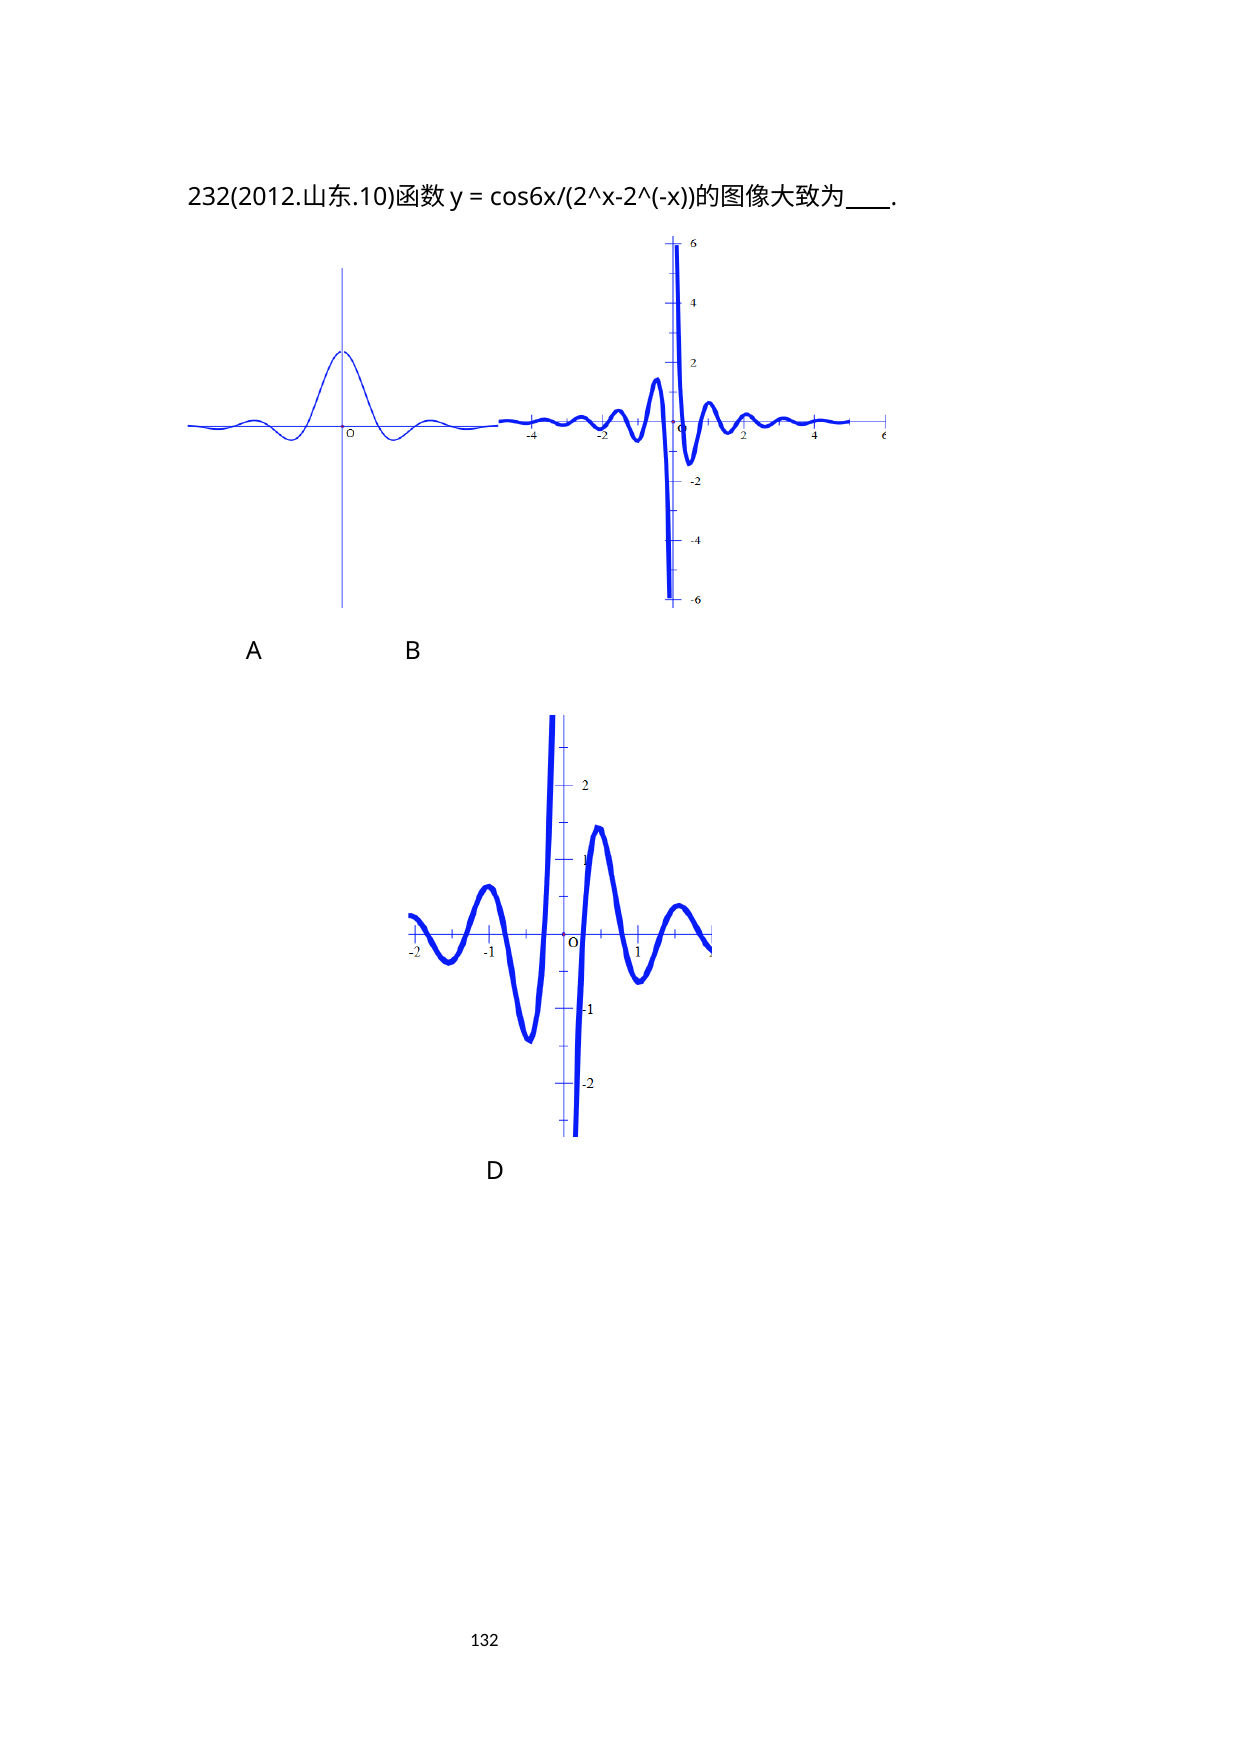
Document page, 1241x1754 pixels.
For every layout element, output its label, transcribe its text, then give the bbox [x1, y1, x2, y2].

list 232(2012.山东.10)函数y = cos6x/(2^x-2^(-x))的图像大致为 . [187, 162, 1053, 227]
picture [408, 715, 712, 1137]
list A B [187, 617, 1053, 682]
list D [187, 1137, 1053, 1202]
picture [187, 236, 886, 608]
